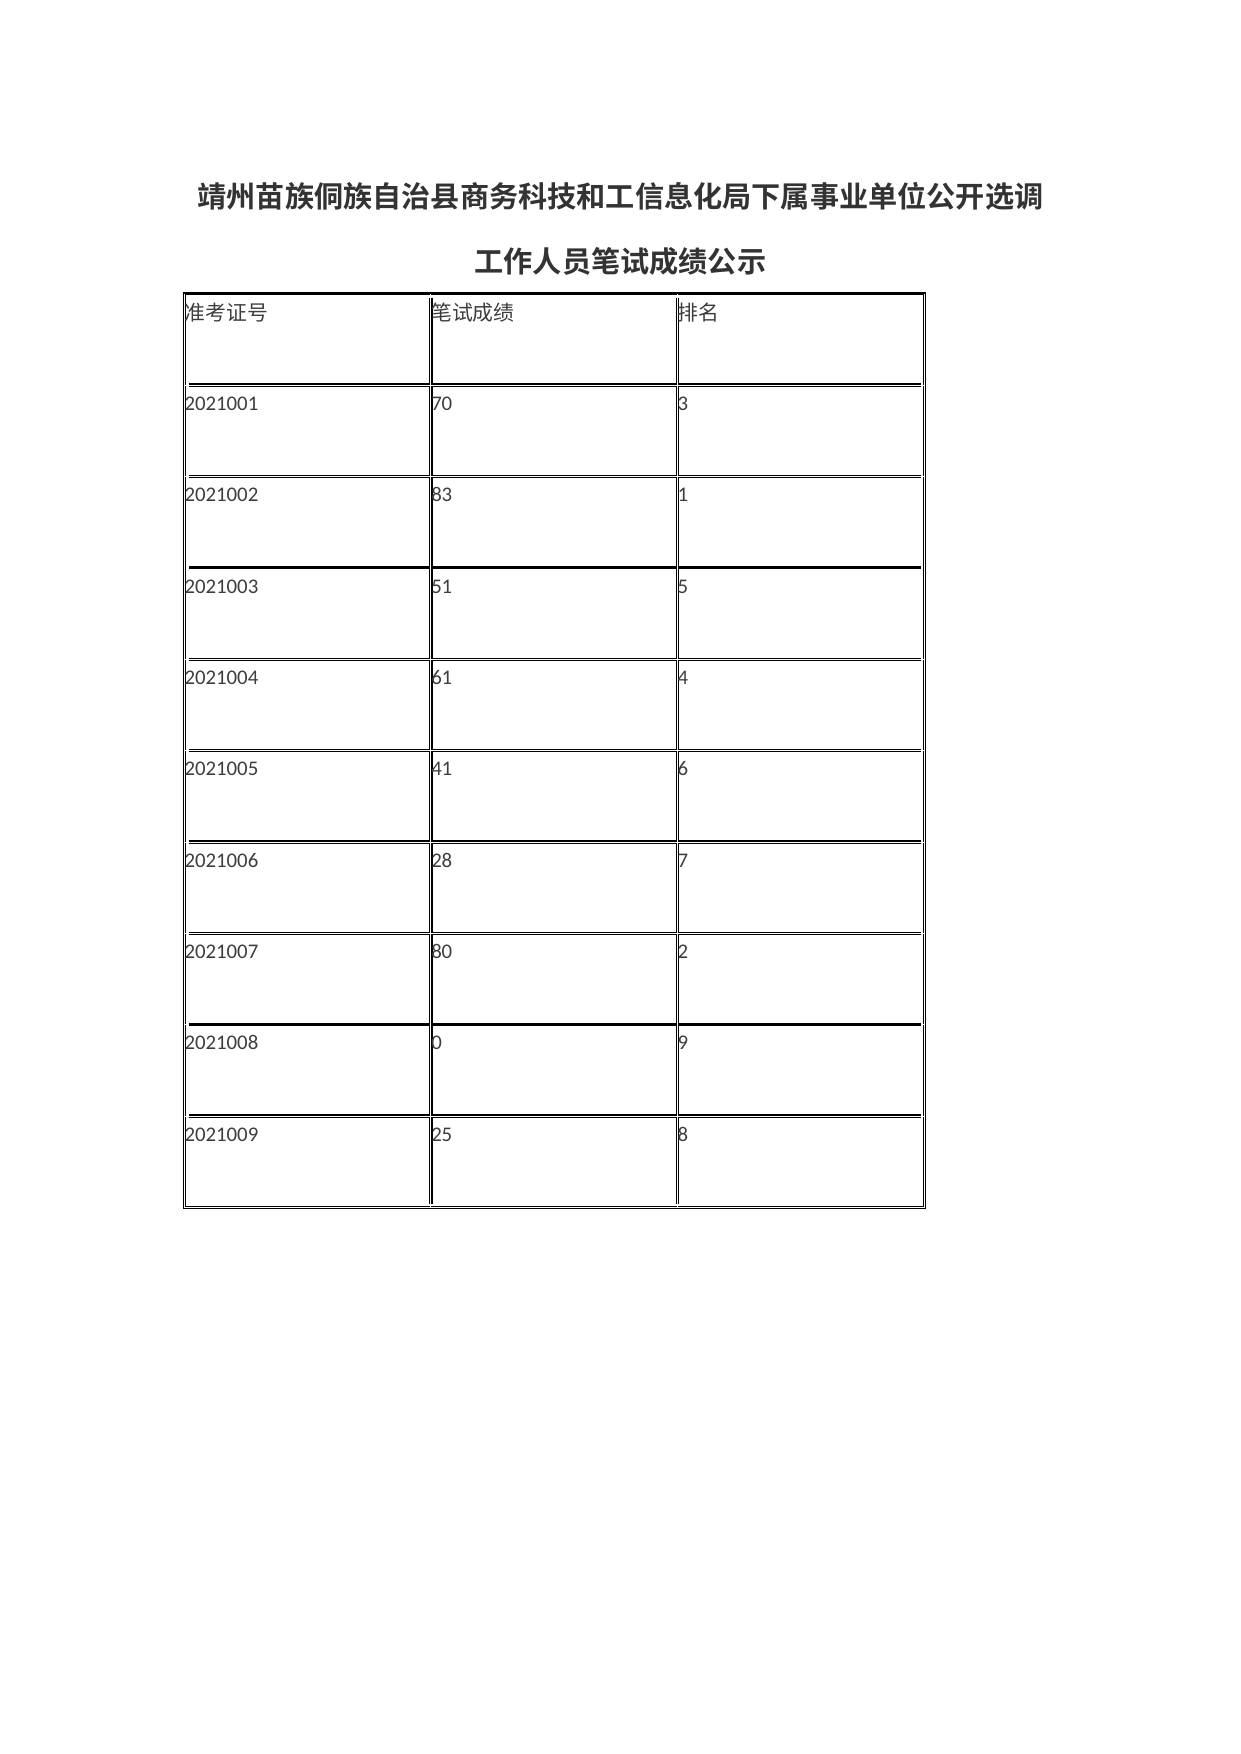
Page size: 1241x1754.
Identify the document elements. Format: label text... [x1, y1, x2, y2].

table_cell 80 [433, 935, 676, 1023]
table_cell 70 [433, 387, 676, 475]
table_cell 2021004 [186, 658, 429, 749]
table_cell 28 [433, 844, 676, 931]
table_cell 3 [679, 383, 923, 475]
table_cell 1 [678, 475, 924, 566]
table_cell 61 [433, 661, 676, 749]
table_cell 6 [678, 749, 924, 840]
table_cell 2021001 [186, 383, 429, 475]
table_cell 2021007 [186, 931, 429, 1023]
table_cell 2021003 [186, 566, 429, 657]
table_cell 2021008 [184, 1023, 429, 1114]
table_cell 2021002 [184, 475, 431, 566]
table_cell 2021006 [186, 840, 429, 931]
table_header 排名 [678, 295, 923, 383]
table_header 准考证号 [186, 294, 431, 383]
table_header 笔试成绩 [431, 295, 677, 383]
table_cell 51 [433, 569, 676, 657]
table_cell 5 [679, 566, 923, 657]
table_cell 4 [679, 658, 923, 749]
table_cell 0 [433, 1026, 676, 1114]
subtitle 靖州苗族侗族自治县商务科技和工信息化局下属事业单位公开选调工作人员笔试成绩公示 [187, 162, 1053, 292]
table_cell 41 [433, 752, 676, 840]
table_cell 83 [433, 478, 676, 566]
table_cell 9 [679, 1023, 924, 1114]
table_cell 7 [679, 840, 923, 931]
table_cell 2021009 [186, 1114, 431, 1206]
table_cell 8 [678, 1114, 923, 1206]
table_cell 25 [431, 1118, 677, 1206]
table_cell 2021005 [184, 749, 431, 840]
table_cell 2 [679, 931, 923, 1023]
